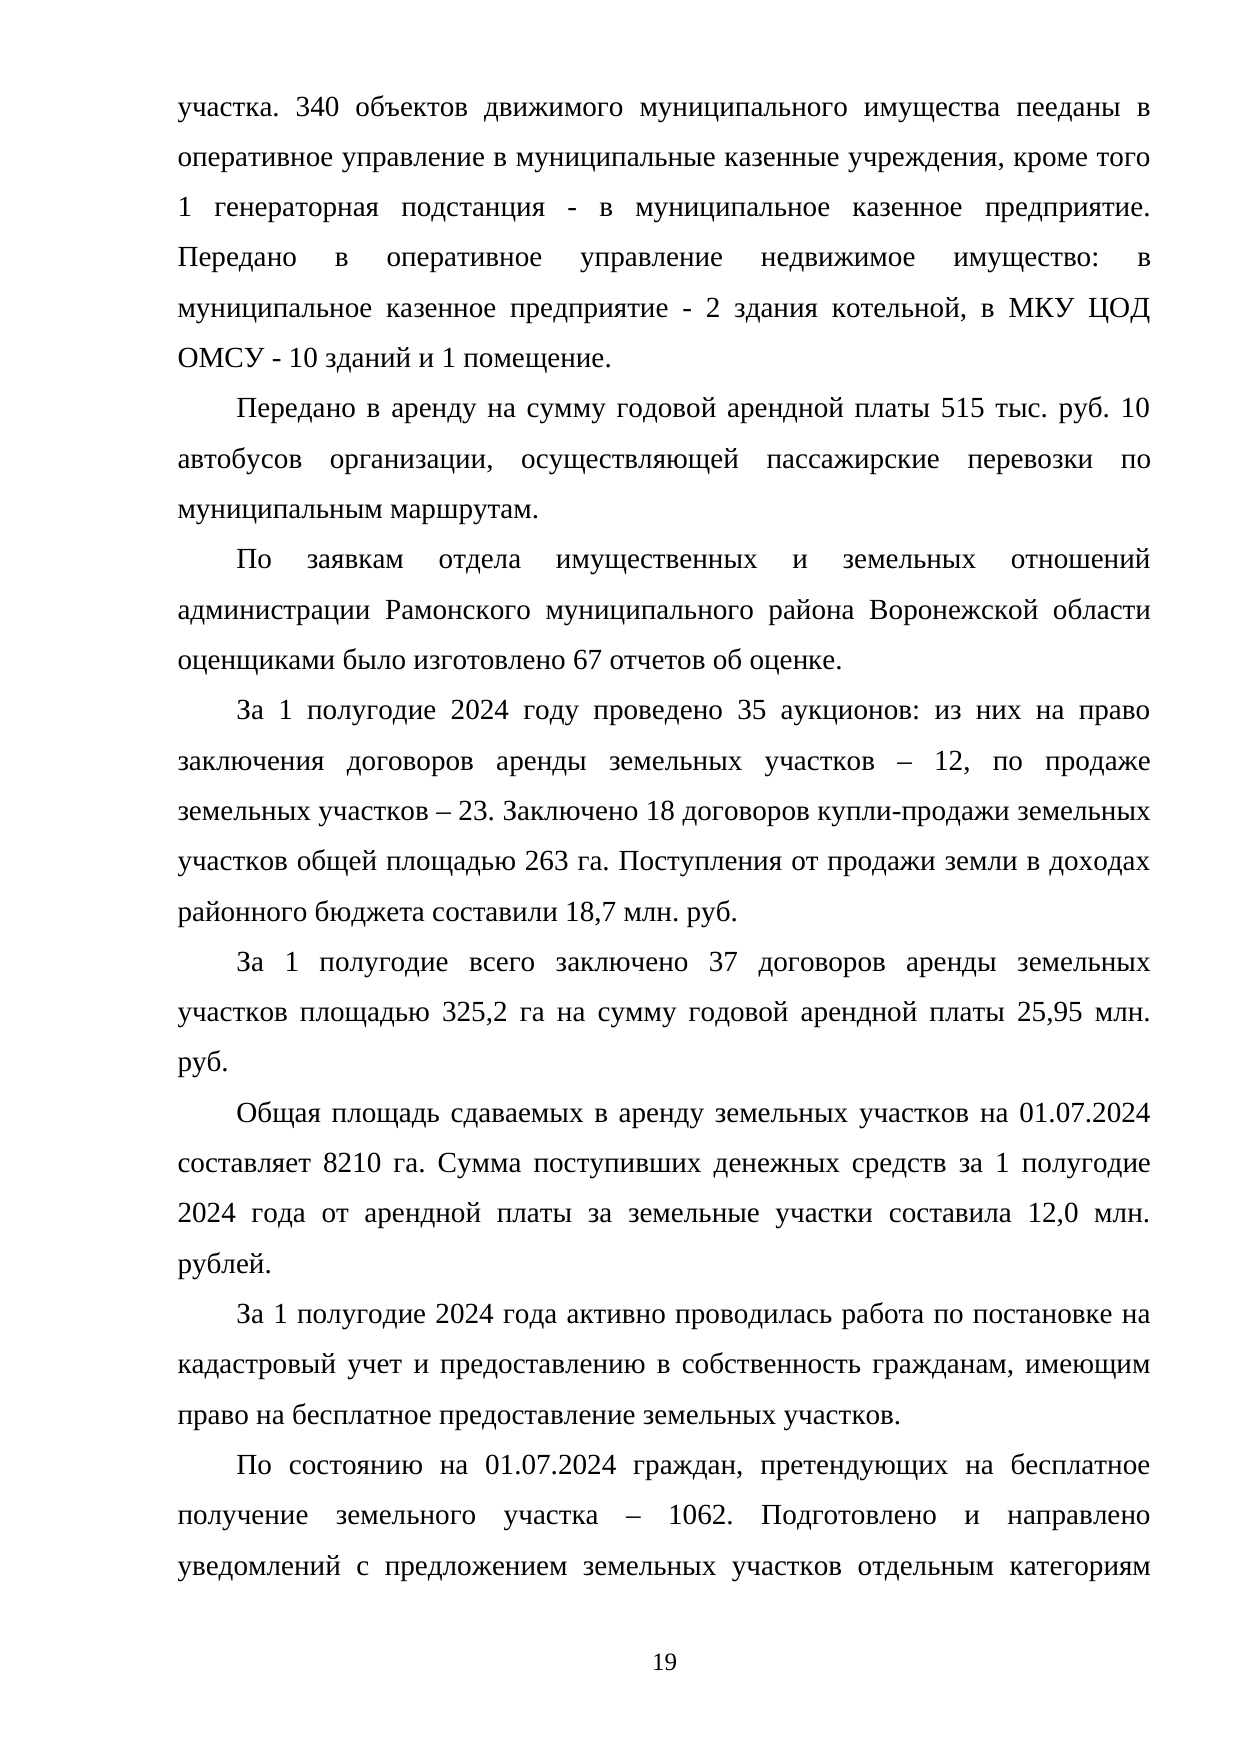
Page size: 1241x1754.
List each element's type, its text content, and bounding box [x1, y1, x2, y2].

text За 1 полугодие 2024 году проведено 35 аукционов: из них на право заключения договоров аренды земельных участков – 12, по продаже земельных участков – 23. Заключено 18 договоров купли-продажи земельных участков общей площадью 263 га. Поступления от продажи земли в доходах районного бюджета составили 18,7 млн. руб. [177, 692, 1152, 927]
text Передано в аренду на сумму годовой арендной платы 515 тыс. руб. 10 автобусов организации, осуществляющей пассажирские перевозки по муниципальным маршрутам. [177, 391, 1152, 525]
text Общая площадь сдаваемых в аренду земельных участков на 01.07.2024 составляет 8210 га. Сумма поступивших денежных средств за 1 полугодие 2024 года от арендной платы за земельные участки составила 12,0 млн. рублей. [177, 1095, 1152, 1279]
text По заявкам отдела имущественных и земельных отношений администрации Рамонского муниципального района Воронежской области оценщиками было изготовлено 67 отчетов об оценке. [177, 541, 1152, 676]
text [177, 89, 1152, 374]
text За 1 полугодие всего заключено 37 договоров аренды земельных участков площадью 325,2 га на сумму годовой арендной платы 25,95 млн. руб. [177, 944, 1152, 1078]
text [177, 1447, 1152, 1581]
text За 1 полугодие 2024 года активно проводилась работа по постановке на кадастровый учет и предоставлению в собственность гражданам, имеющим право на бесплатное предоставление земельных участков. [177, 1296, 1152, 1430]
